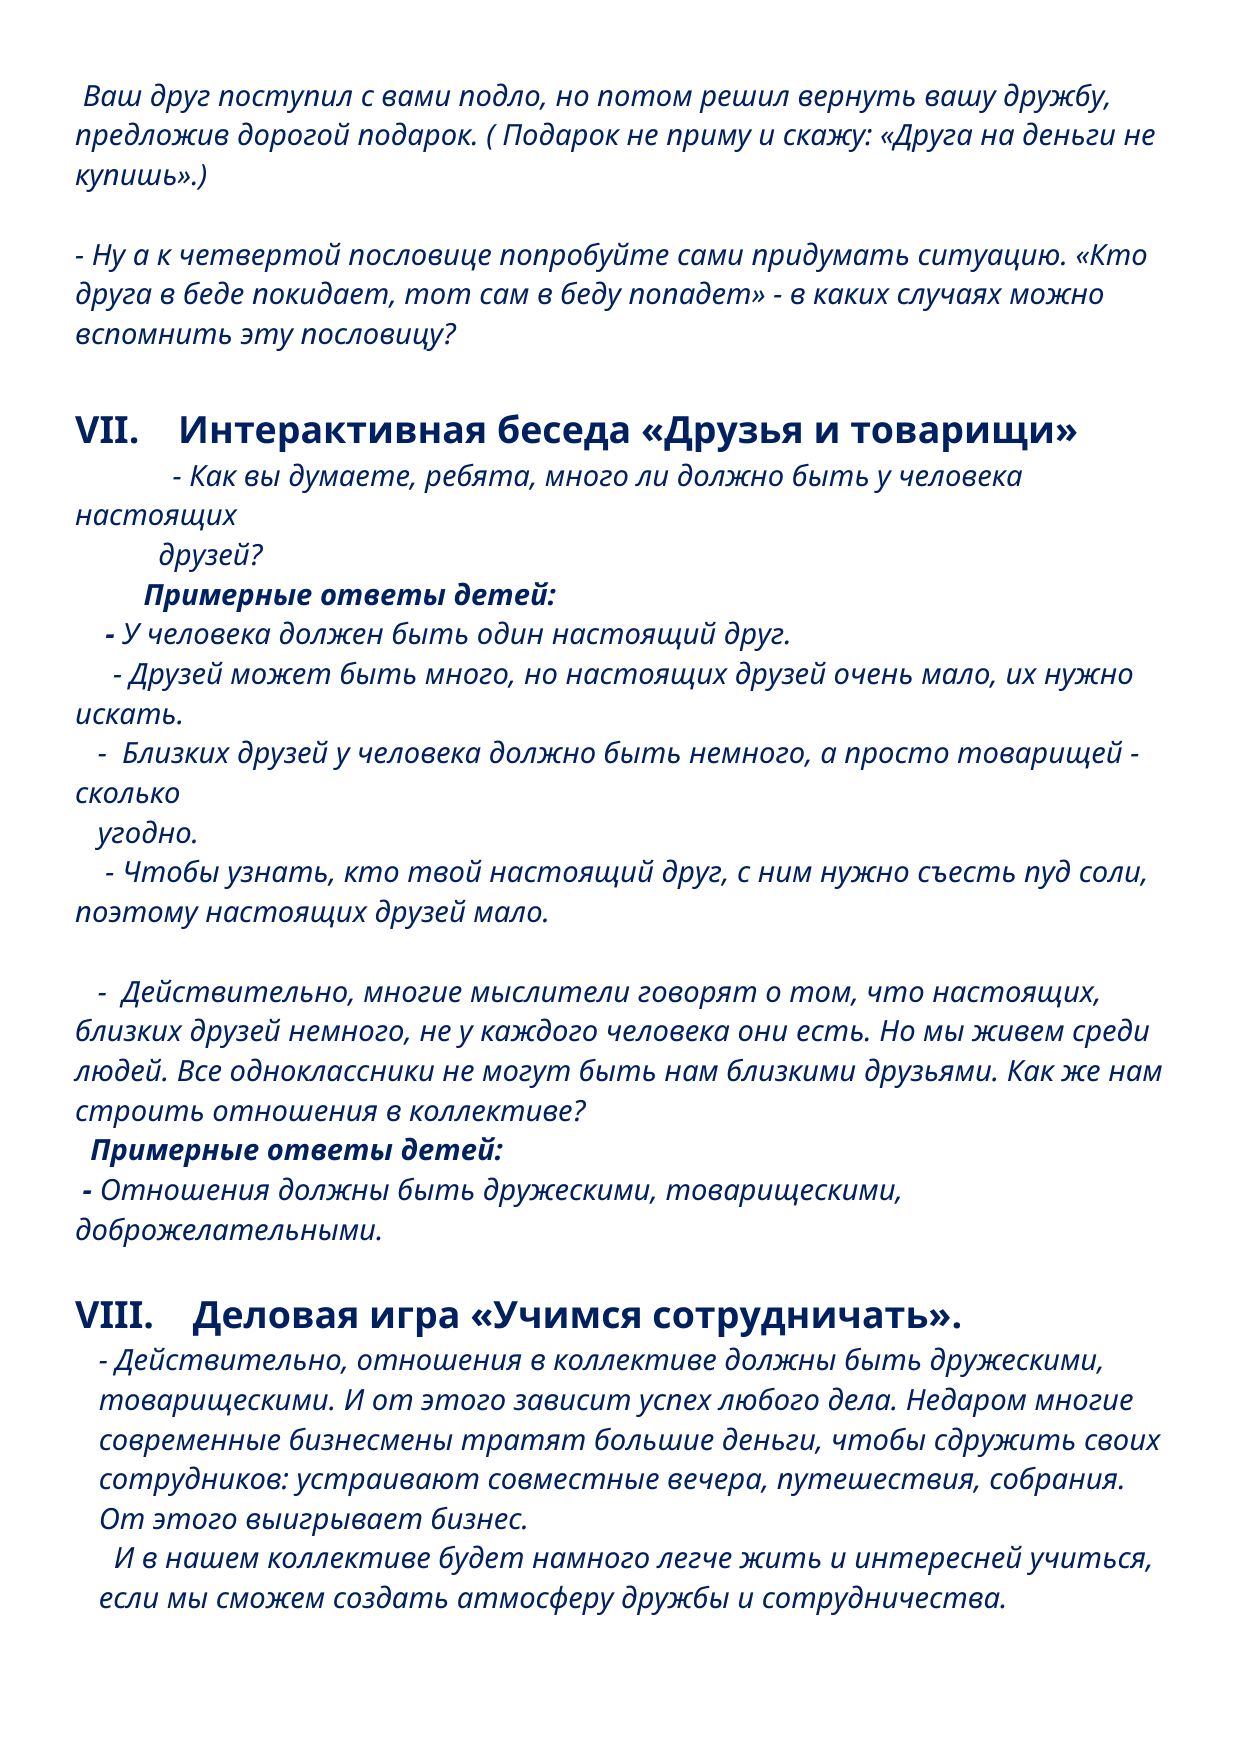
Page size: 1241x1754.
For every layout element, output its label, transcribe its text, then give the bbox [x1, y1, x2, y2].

text - Отношения должны быть дружескими, товарищескими, доброжелательными. [75, 1169, 1165, 1249]
text - Действительно, отношения в коллективе должны быть дружескими, товарищескими. И от этого зависит успех любого дела. Недаром многие современные бизнесмены тратят большие деньги, чтобы сдружить своих сотрудников: устраивают совместные вечера, путешествия, собрания. От этого выигрывает бизнес. [98, 1339, 1165, 1538]
text - Как вы думаете, ребята, много ли должно быть у человека настоящих [75, 455, 1165, 534]
text угодно. [75, 812, 1165, 852]
text друзей? [75, 534, 1165, 574]
text - Ну а к четвертой пословице попробуйте сами придумать ситуацию. «Кто друга в беде покидает, тот сам в беду попадет» - в каких случаях можно вспомнить эту пословицу? [75, 234, 1165, 353]
text VII. Интерактивная беседа «Друзья и товарищи» [75, 404, 1165, 455]
text - Действительно, многие мыслители говорят о том, что настоящих, близких друзей немного, не у каждого человека они есть. Но мы живем среди людей. Все одноклассники не могут быть нам близкими друзьями. Как же нам строить отношения в коллективе? [75, 971, 1165, 1129]
text Примерные ответы детей: [75, 574, 1165, 614]
text - У человека должен быть один настоящий друг. [75, 614, 1165, 653]
text VIII. Деловая игра «Учимся сотрудничать». [75, 1288, 1165, 1339]
text Ваш друг поступил с вами подло, но потом решил вернуть вашу дружбу, предложив дорогой подарок. ( Подарок не приму и скажу: «Друга на деньги не купишь».) [75, 75, 1165, 194]
text - Чтобы узнать, кто твой настоящий друг, с ним нужно съесть пуд соли, поэтому настоящих друзей мало. [75, 852, 1165, 931]
text - Друзей может быть много, но настоящих друзей очень мало, их нужно искать. [75, 653, 1165, 733]
text - Близких друзей у человека должно быть немного, а просто товарищей - сколько [75, 733, 1165, 812]
text Примерные ответы детей: [75, 1129, 1165, 1169]
text И в нашем коллективе будет намного легче жить и интересней учиться, если мы сможем создать атмосферу дружбы и сотрудничества. [98, 1538, 1165, 1617]
